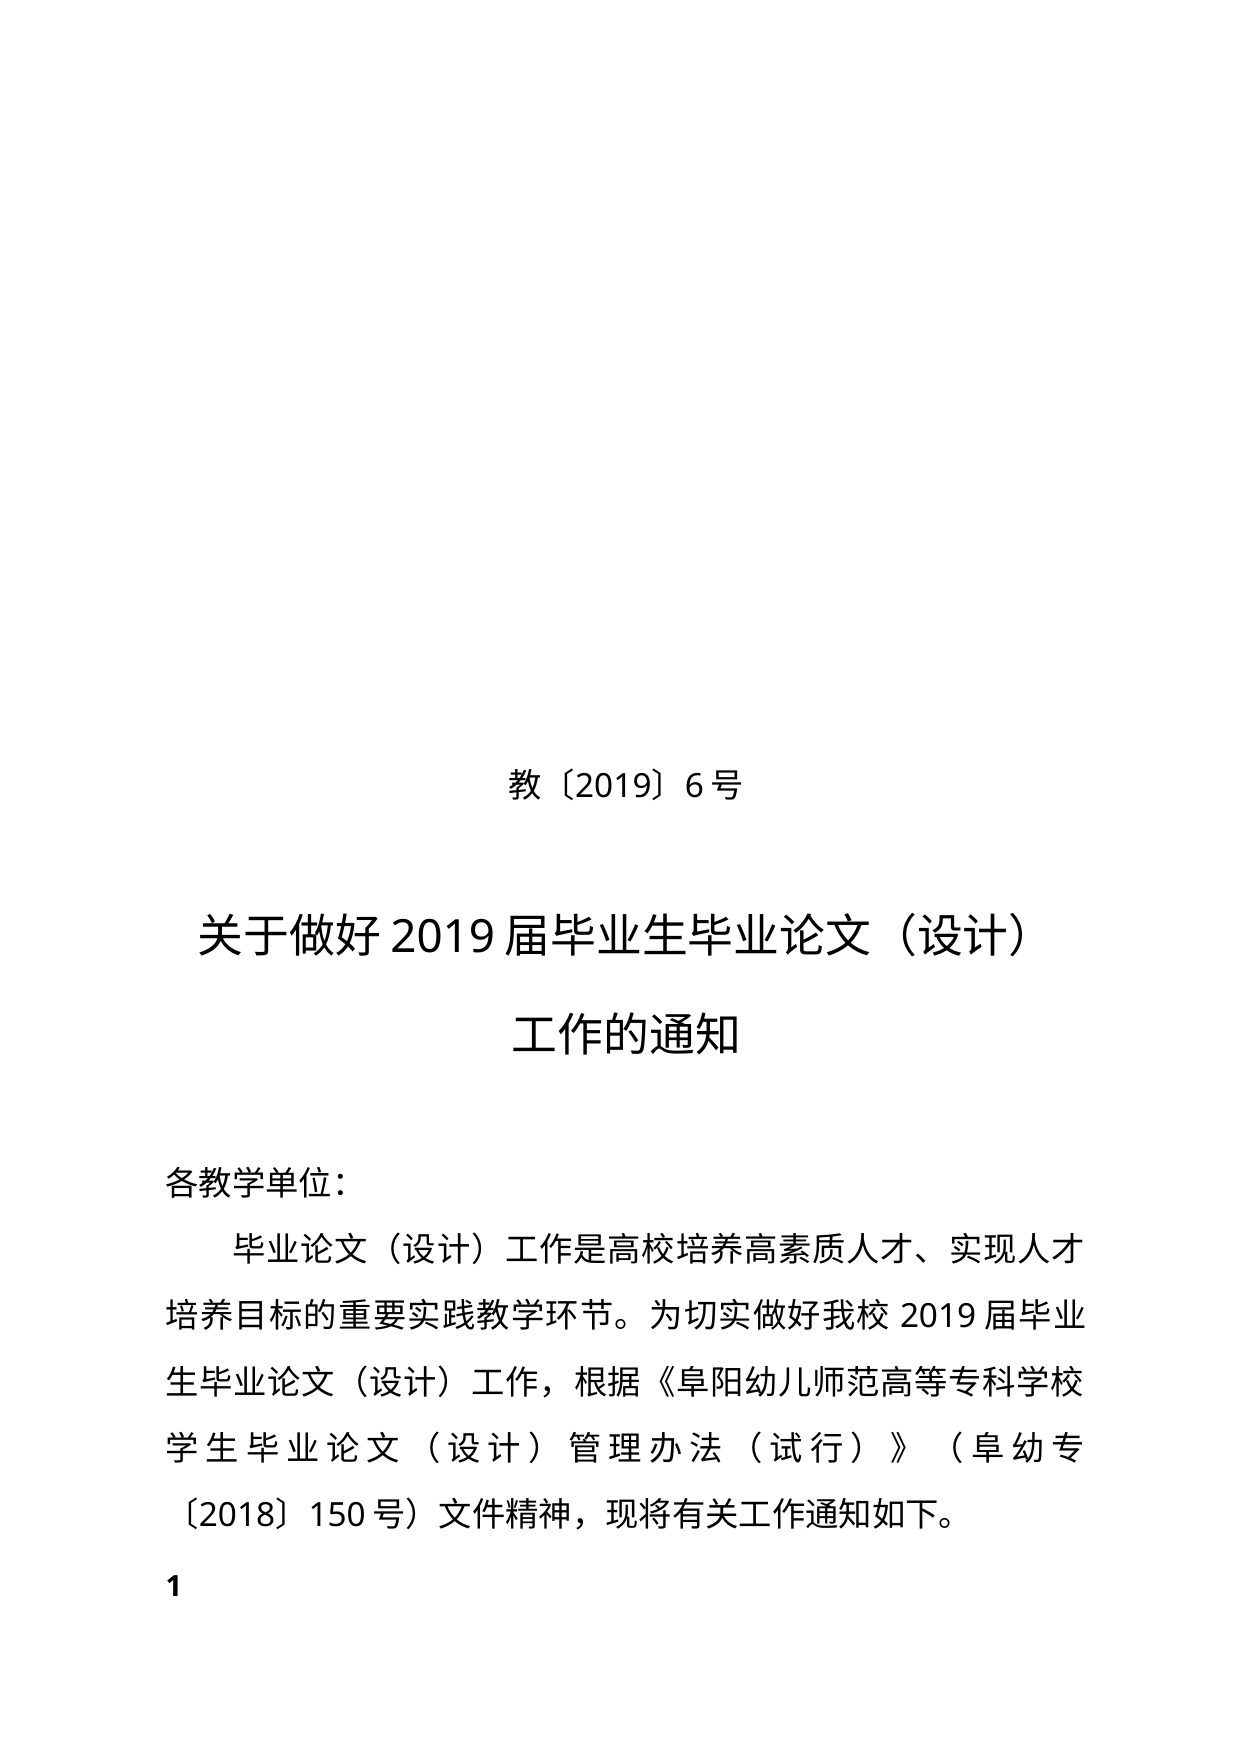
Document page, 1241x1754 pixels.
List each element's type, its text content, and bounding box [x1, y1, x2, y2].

text 各教学单位： [165, 1148, 1087, 1214]
text 毕业论文（设计）工作是高校培养高素质人才、实现人才培养目标的重要实践教学环节。为切实做好我校2019届毕业生毕业论文（设计）工作，根据《阜阳幼儿师范高等专科学校学生毕业论文（设计）管理办法（试行）》（阜幼专〔2018〕150号）文件精神，现将有关工作通知如下。 [165, 1214, 1087, 1545]
text 关于做好2019届毕业生毕业论文（设计） [165, 883, 1087, 982]
text 教〔2019〕6号 [165, 750, 1087, 817]
text 工作的通知 [165, 982, 1087, 1082]
